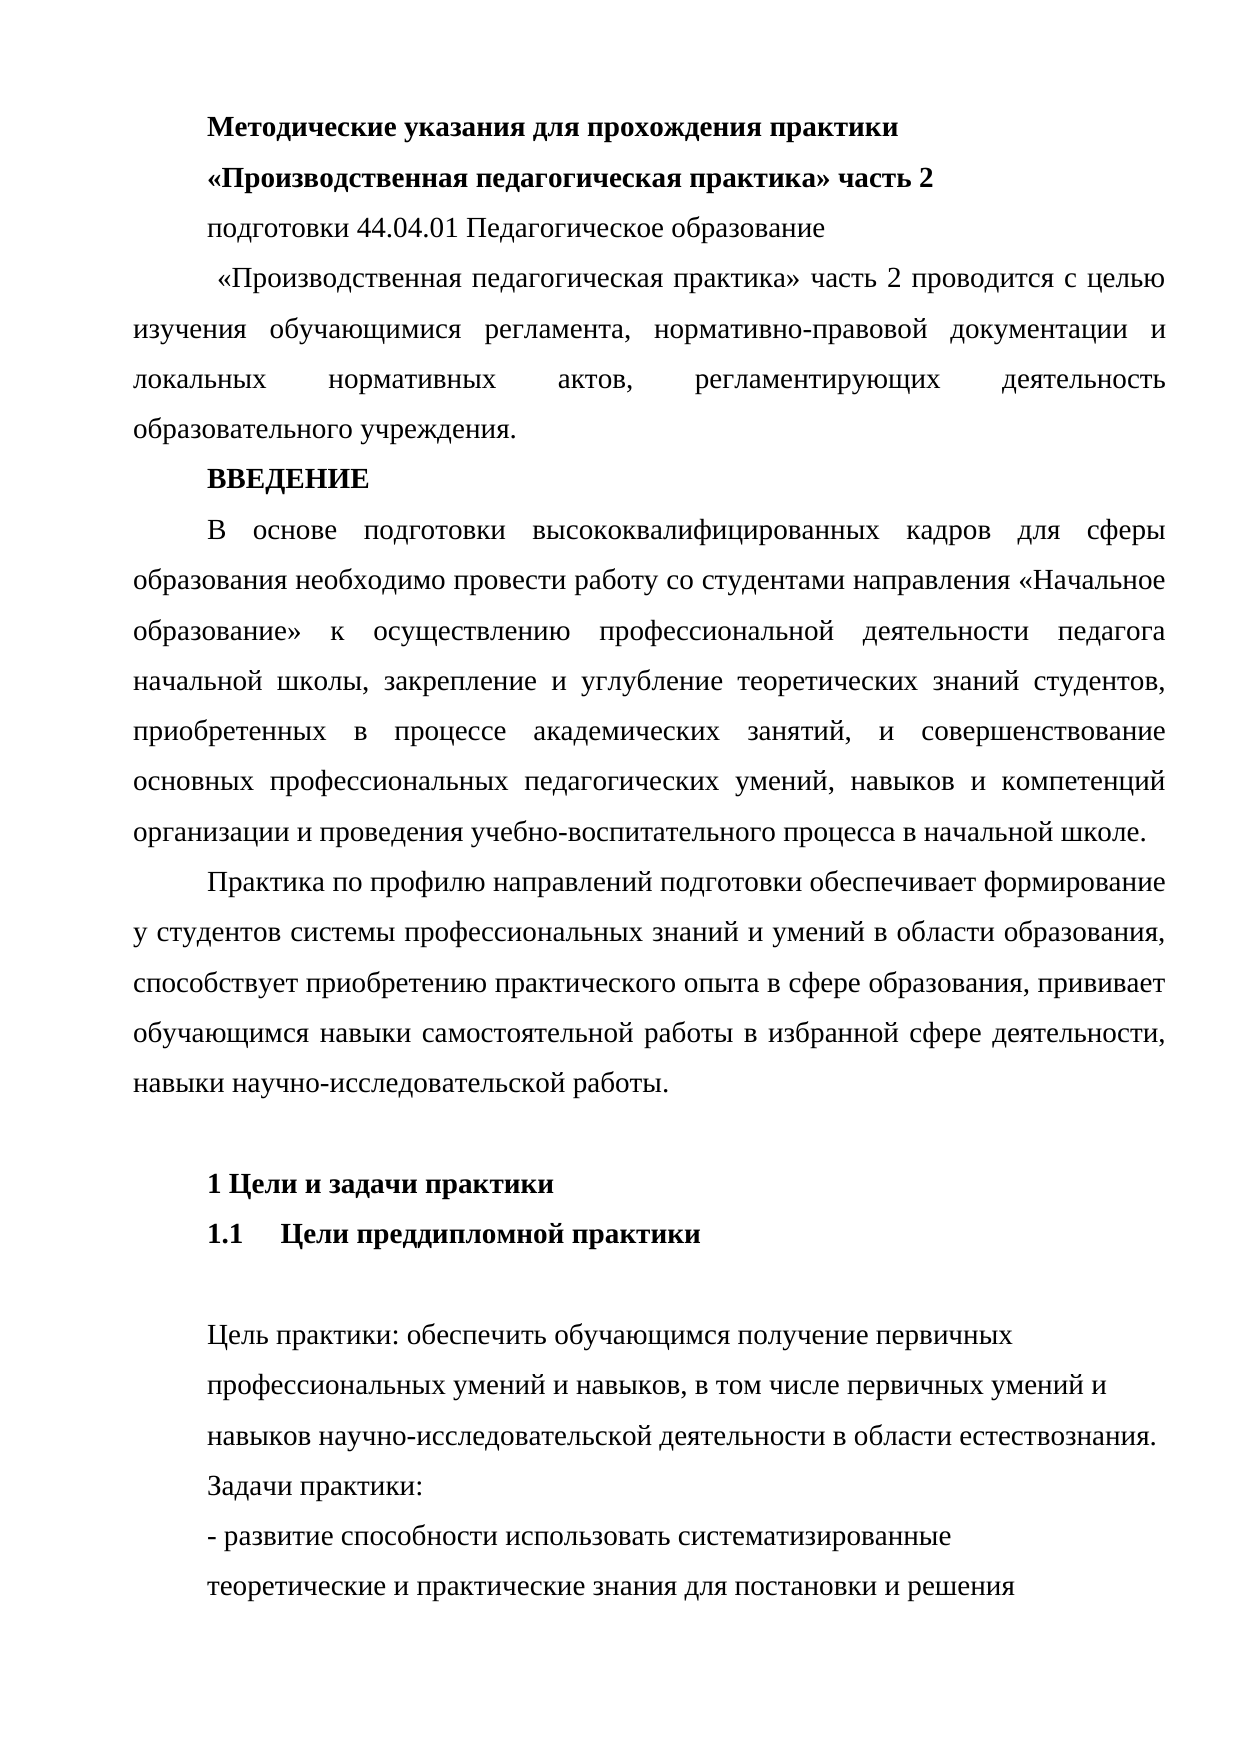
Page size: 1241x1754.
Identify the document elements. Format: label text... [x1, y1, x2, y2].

text Цель практики: обеспечить обучающимся получение первичных [133, 1317, 1167, 1351]
list Цели преддипломной практики [133, 1216, 1167, 1250]
text ВВЕДЕНИЕ [133, 462, 1167, 495]
text - развитие способности использовать систематизированные [133, 1518, 1167, 1552]
text подготовки 44.04.01 Педагогическое образование [133, 210, 1167, 244]
text навыков научно-исследовательской деятельности в области естествознания. [133, 1418, 1167, 1451]
text Задачи практики: [133, 1468, 1167, 1501]
text В основе подготовки высококвалифицированных кадров для сферы образования необходимо провести работу со студентами направления «Начальное образование» к осуществлению профессиональной деятельности педагога начальной школы, закрепление и углубление теоретических знаний студентов, приобретенных в процессе академических занятий, и совершенствование основных профессиональных педагогических умений, навыков и компетенций организации и проведения учебно-воспитательного процесса в начальной школе. [133, 512, 1167, 847]
text теоретические и практические знания для постановки и решения [133, 1568, 1167, 1602]
text Методические указания для прохождения практики [133, 109, 1167, 143]
text профессиональных умений и навыков, в том числе первичных умений и [133, 1367, 1167, 1401]
text «Производственная педагогическая практика» часть 2 проводится с целью изучения обучающимися регламента, нормативно-правовой документации и локальных нормативных актов, регламентирующих деятельность образовательного учреждения. [133, 260, 1167, 445]
text «Производственная педагогическая практика» часть 2 [133, 160, 1167, 193]
text 1 Цели и задачи практики [133, 1166, 1167, 1199]
text Практика по профилю направлений подготовки обеспечивает формирование у студентов системы профессиональных знаний и умений в области образования, способствует приобретению практического опыта в сфере образования, прививает обучающимся навыки самостоятельной работы в избранной сфере деятельности, навыки научно-исследовательской работы. [133, 864, 1167, 1099]
